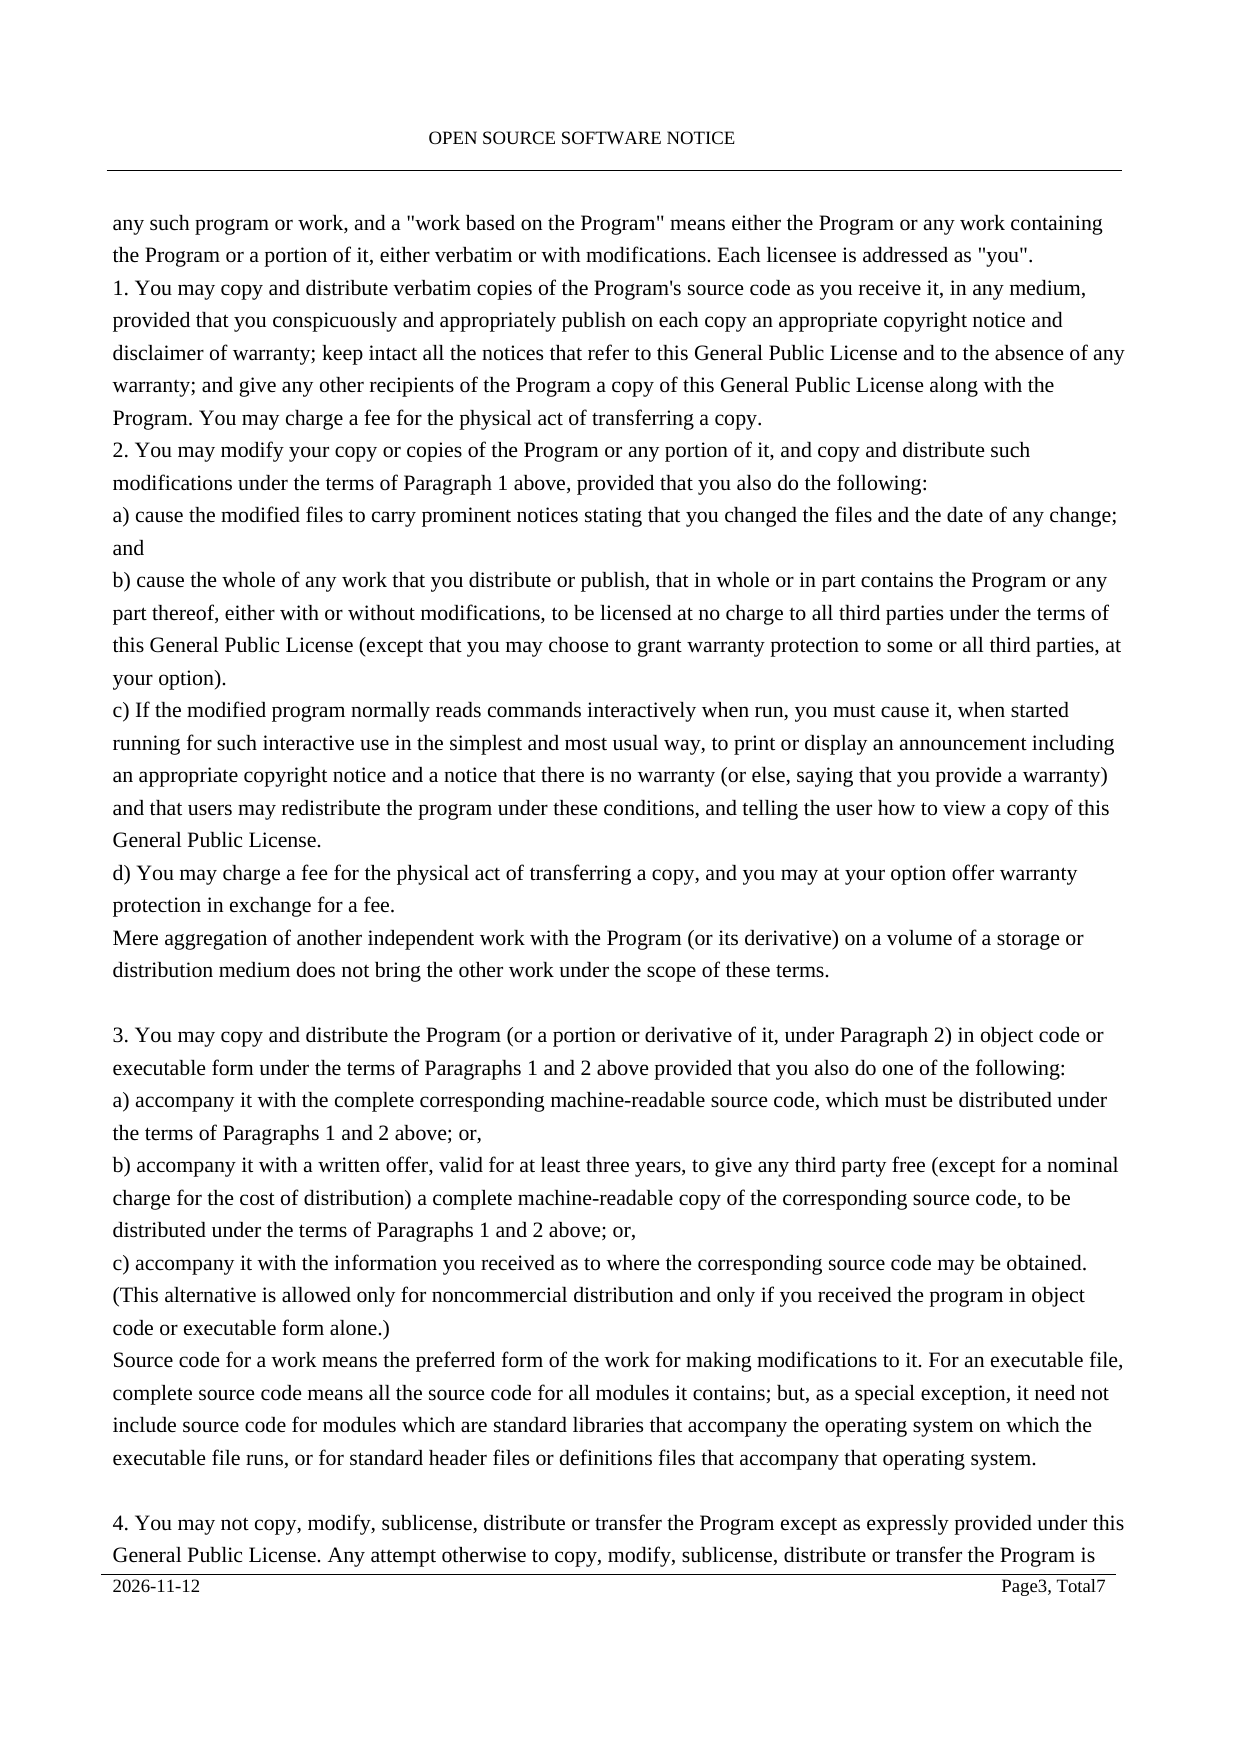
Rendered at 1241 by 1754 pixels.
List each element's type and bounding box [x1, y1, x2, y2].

text [112, 206, 1128, 1571]
